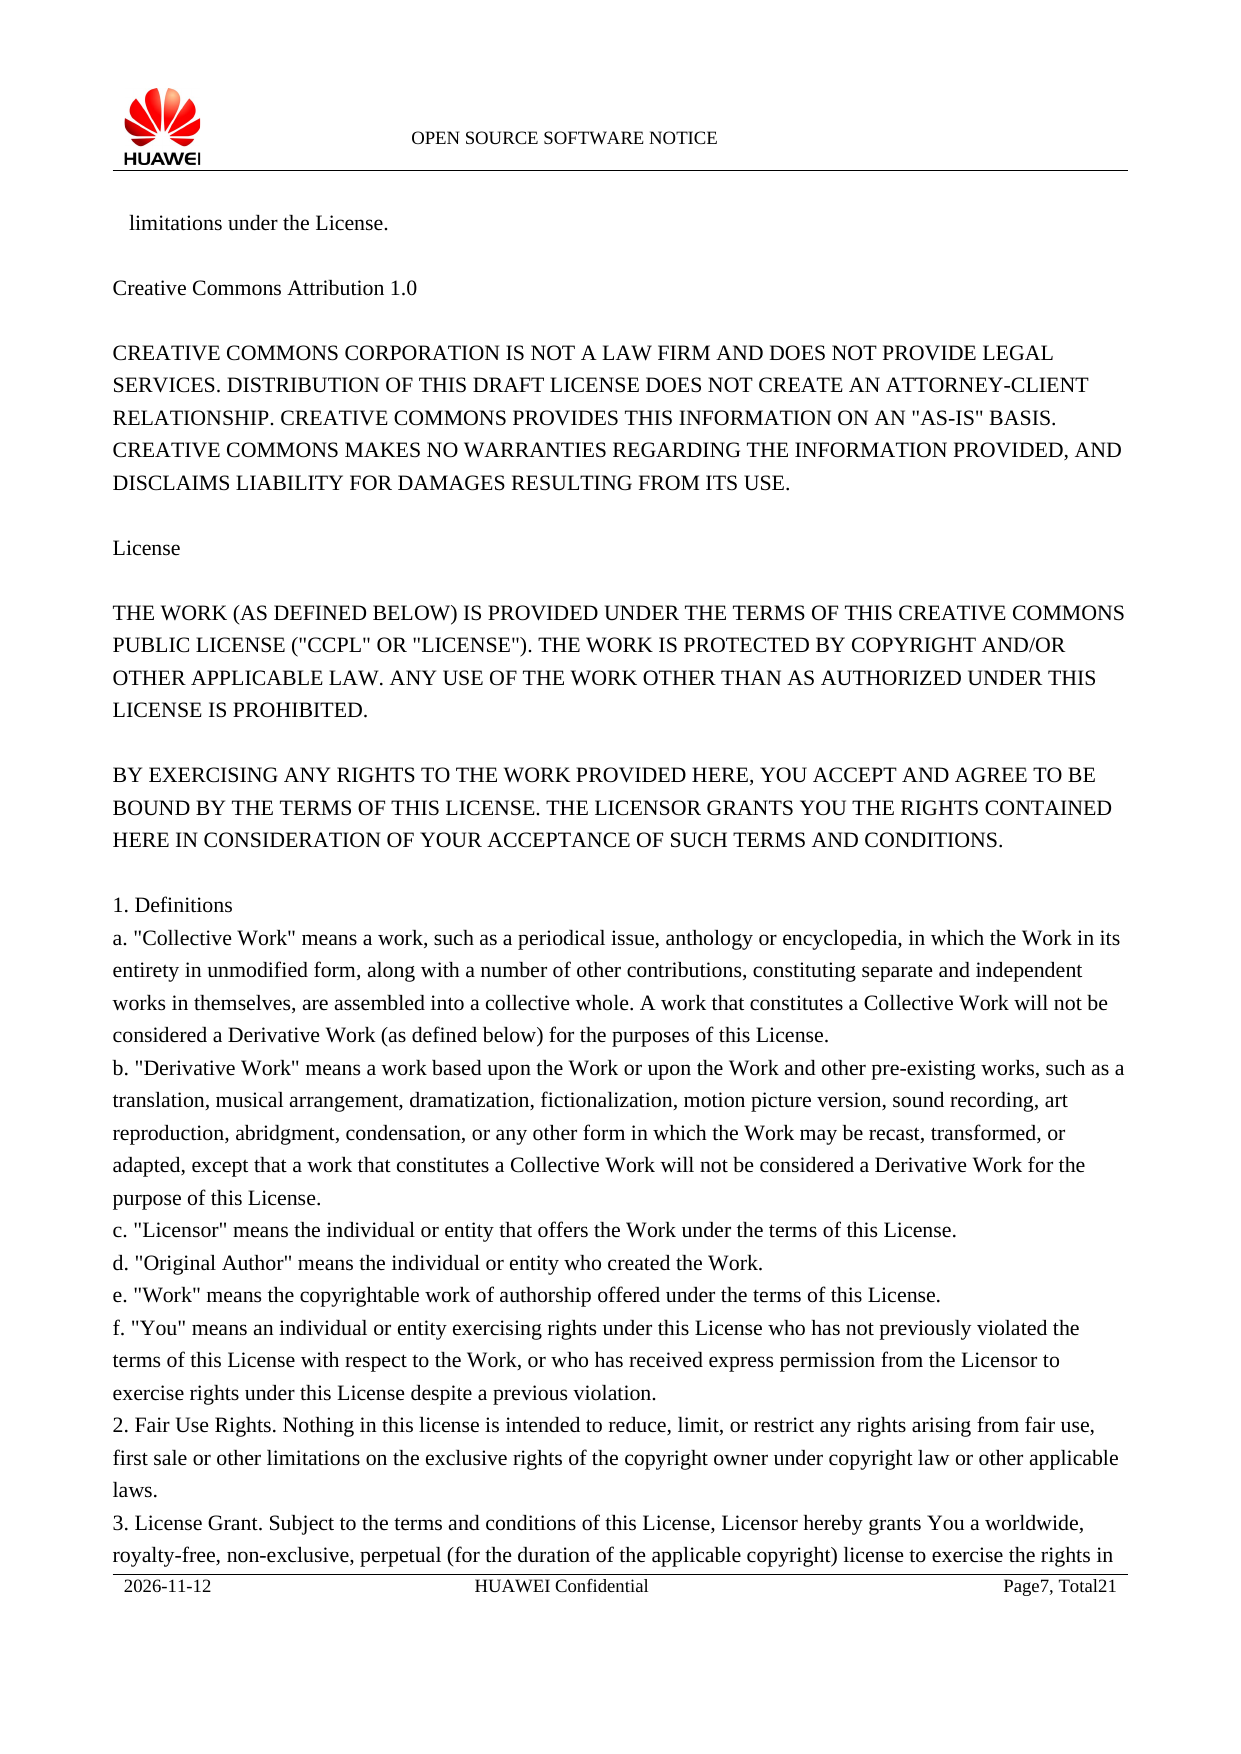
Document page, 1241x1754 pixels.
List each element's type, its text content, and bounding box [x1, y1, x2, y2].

picture [124, 88, 201, 165]
